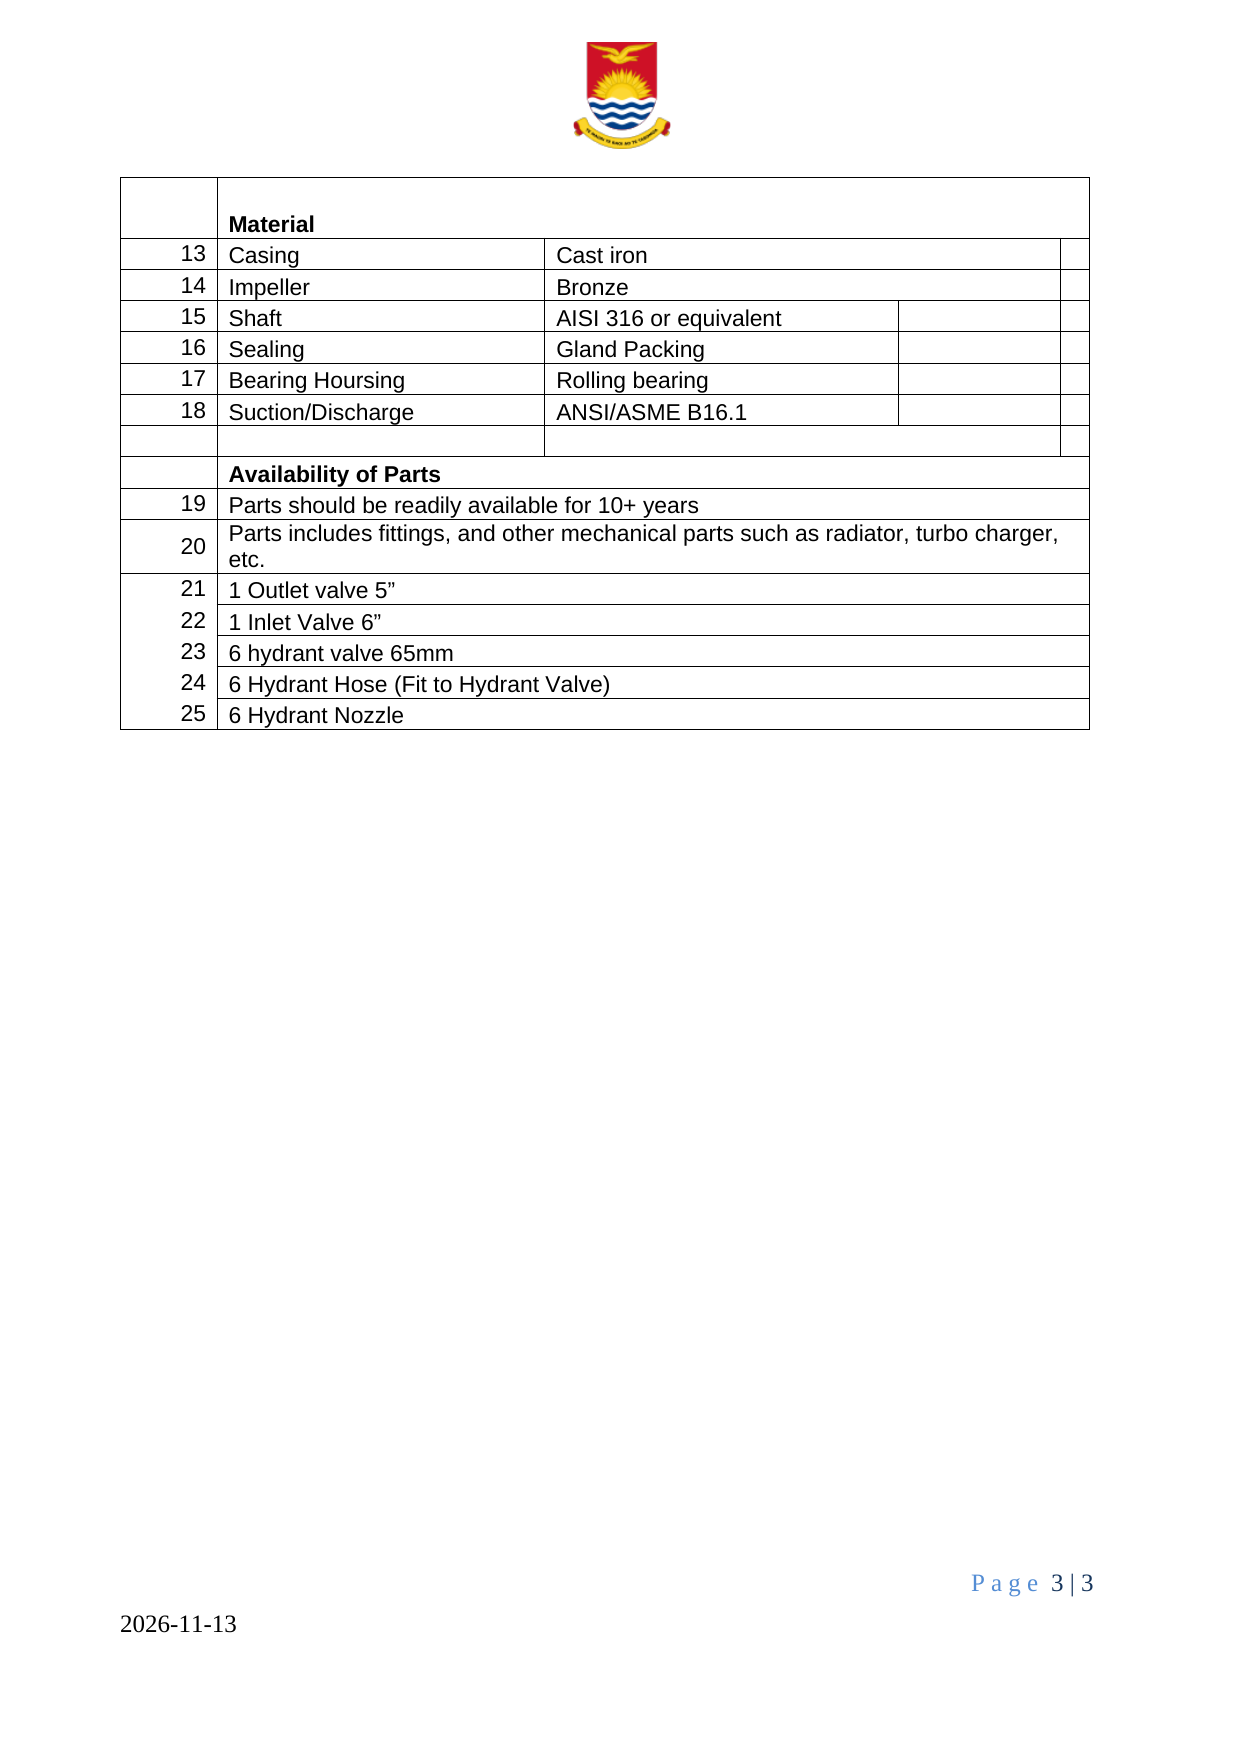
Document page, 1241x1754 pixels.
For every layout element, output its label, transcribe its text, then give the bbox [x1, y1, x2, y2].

table_cell 1 Outlet valve 5” [218, 574, 1089, 604]
table_cell 17 [121, 364, 217, 394]
table_cell Sealing [218, 332, 544, 362]
table_cell Shaft [218, 301, 544, 331]
table_cell [899, 364, 1060, 394]
table_cell 13 [121, 239, 217, 269]
table_cell 6 Hydrant Hose (Fit to Hydrant Valve) [218, 667, 1089, 697]
table_cell Bearing Hoursing [218, 364, 544, 394]
table_cell 18 [121, 395, 217, 425]
table_cell [121, 457, 217, 487]
table_cell Impeller [218, 270, 544, 300]
table_cell [1061, 332, 1089, 362]
table_cell 23 [121, 635, 217, 666]
table_cell Casing [218, 239, 544, 269]
table_cell 6 Hydrant Nozzle [218, 699, 1089, 729]
table_cell 16 [121, 332, 217, 362]
table_cell 6 hydrant valve 65mm [218, 636, 1089, 666]
table_cell Gland Packing [545, 332, 898, 362]
table_cell 19 [121, 489, 217, 519]
table_cell 1 Inlet Valve 6” [218, 605, 1089, 635]
table_cell [1061, 270, 1089, 300]
table_cell Bronze [545, 270, 1060, 300]
table_cell AISI 316 or equivalent [545, 301, 898, 331]
table_cell Cast iron [545, 239, 1060, 269]
table_cell Suction/Discharge [218, 395, 544, 425]
table_cell [1061, 239, 1089, 269]
table_cell 22 [121, 604, 217, 635]
table_cell 14 [121, 270, 217, 300]
table_cell [1061, 426, 1089, 456]
table_cell [545, 426, 1060, 456]
table_cell 25 [121, 698, 217, 729]
table_cell [1061, 364, 1089, 394]
table_cell Parts includes fittings, and other mechanical parts such as radiator, turbo charger, etc. [218, 520, 1089, 572]
table_cell [899, 301, 1060, 331]
table_cell Rolling bearing [545, 364, 898, 394]
table_cell Material [218, 178, 1089, 237]
picture [573, 42, 671, 149]
table_cell Availability of Parts [218, 457, 1089, 487]
table_cell [899, 332, 1060, 362]
table_cell Parts should be readily available for 10+ years [218, 489, 1089, 519]
table_cell 20 [121, 520, 217, 572]
table_cell 15 [121, 301, 217, 331]
table_cell [218, 426, 544, 456]
table_cell ANSI/ASME B16.1 [545, 395, 898, 425]
table_cell [1061, 301, 1089, 331]
table_cell [899, 395, 1060, 425]
table_cell [121, 178, 217, 237]
table_cell [1061, 395, 1089, 425]
table_cell 21 [121, 574, 217, 604]
table_cell [121, 426, 217, 456]
table_cell 24 [121, 666, 217, 697]
